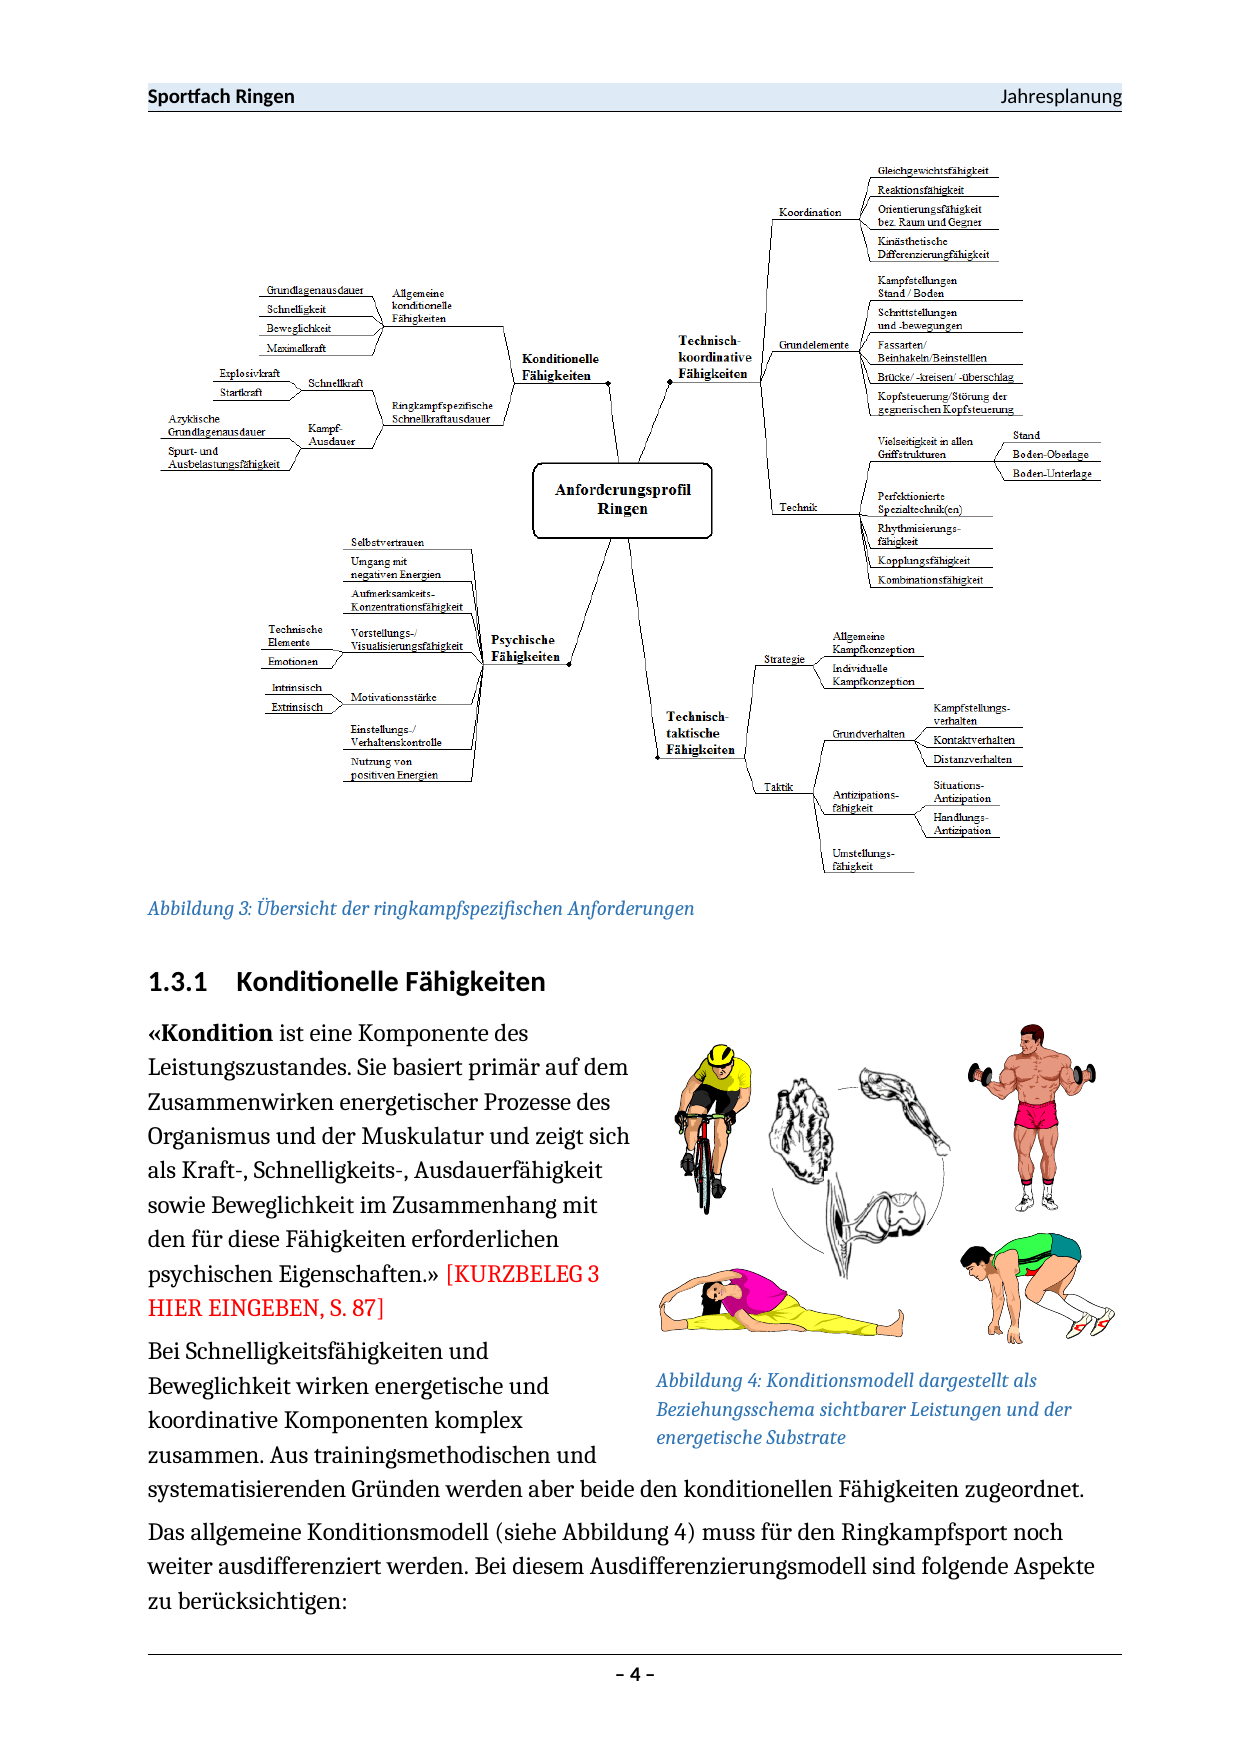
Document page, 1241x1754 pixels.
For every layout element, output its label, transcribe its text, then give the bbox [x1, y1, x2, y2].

text Das allgemeine Konditionsmodell (siehe Abbildung 4) muss für den Ringkampfsport noch weiter ausdifferenziert werden. Bei diesem Ausdifferenzierungsmodell sind folgende Aspekte zu berücksichtigen: [148, 1518, 1122, 1616]
picture [147, 147, 1123, 879]
text «Kondition ist eine Komponente des Leistungszustandes. Sie basiert primär auf dem Zusammenwirken energetischer Prozesse des Organismus und der Muskulatur und zeigt sich als Kraft-, Schnelligkeits-, Ausdauerfähigkeit sowie Beweglichkeit im Zusammenhang mit den für diese Fähigkeiten erforderlichen psychischen Eigenschaften.» [148, 1018, 1122, 1323]
subtitle Konditionelle Fähigkeiten [148, 963, 1122, 999]
text Bei Schnelligkeitsfähigkeiten und Beweglichkeit wirken energetische und koordinative Komponenten komplex zusammen. Aus trainingsmethodischen und systematisierenden Gründen werden aber beide den konditionellen Fähigkeiten zugeordnet. [148, 1337, 1122, 1504]
text Abbildung 3: Übersicht der ringkampfspezifischen Anforderungen [148, 897, 1122, 921]
